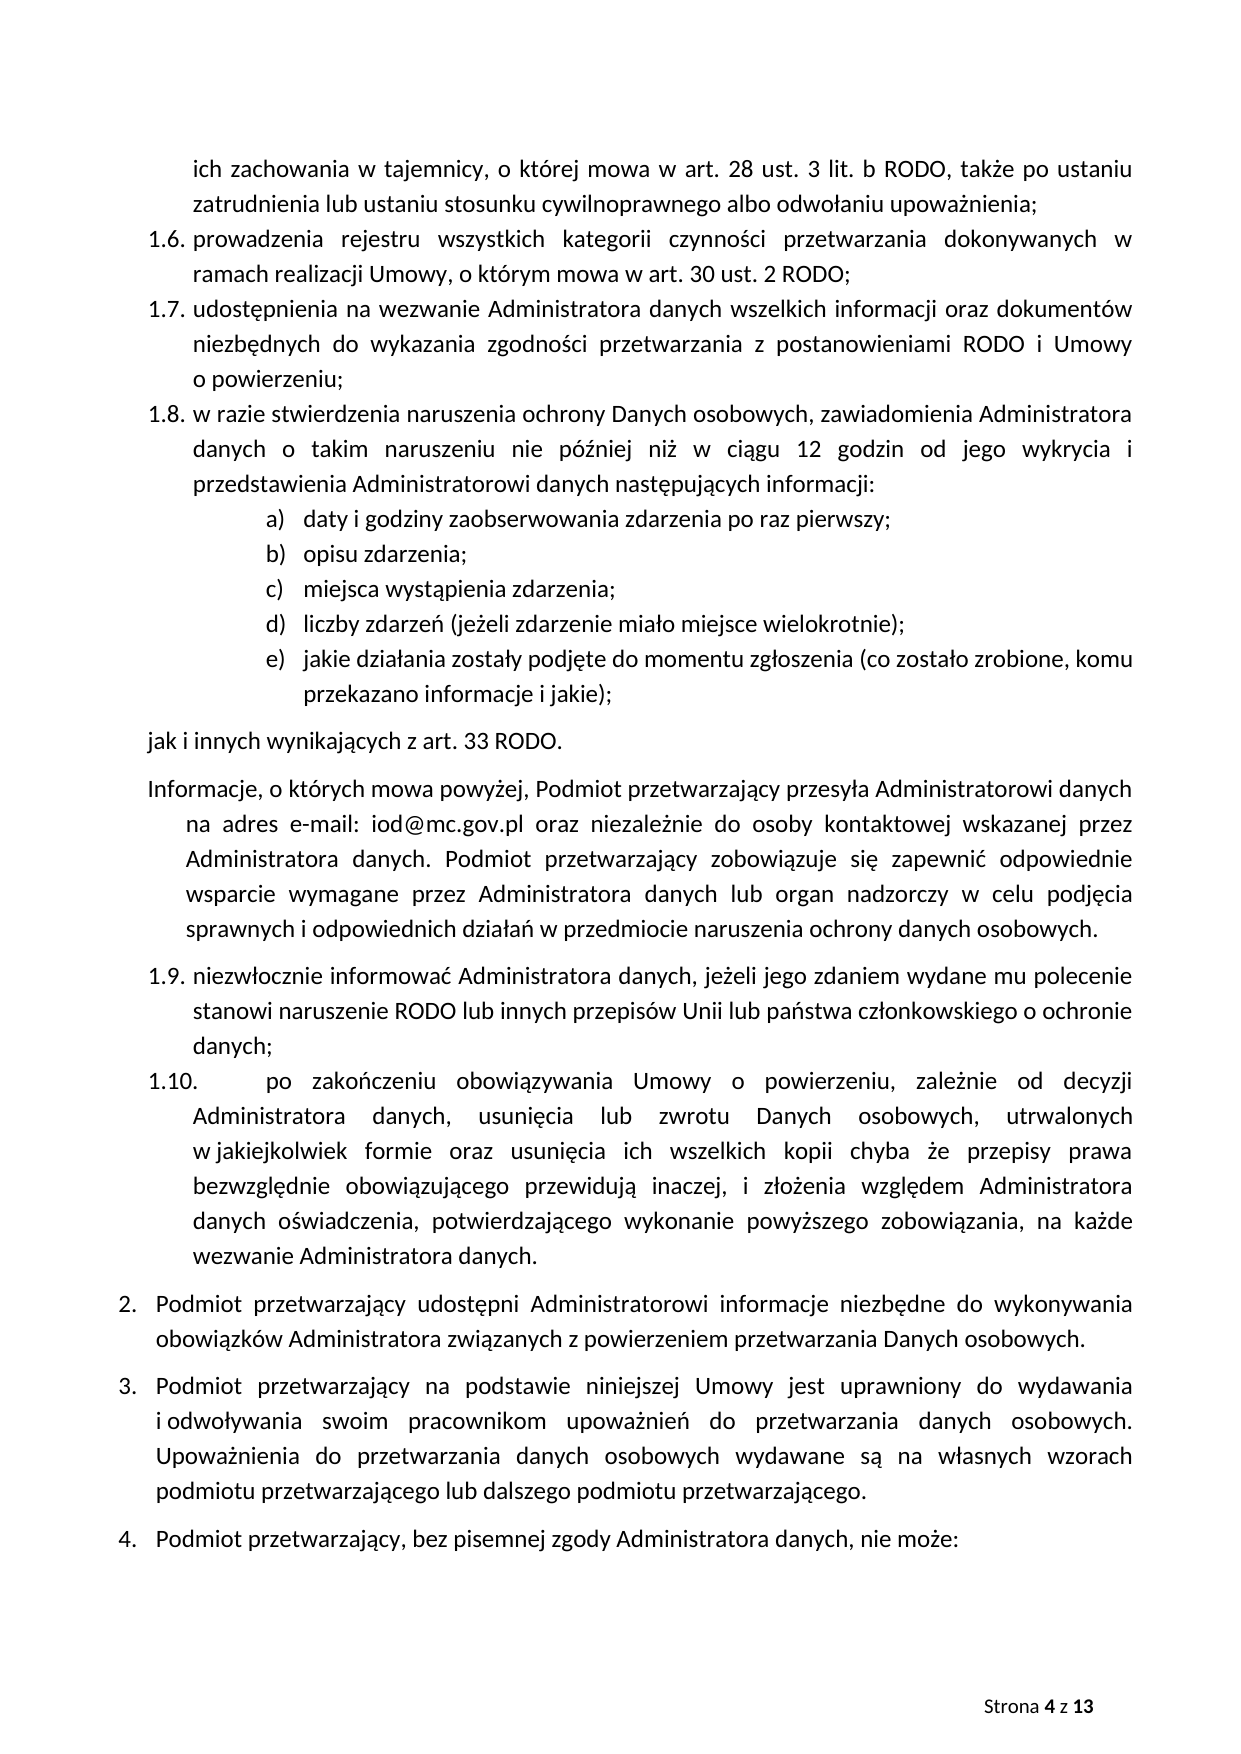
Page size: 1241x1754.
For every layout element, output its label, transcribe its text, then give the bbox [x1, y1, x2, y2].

list po zakończeniu obowiązywania Umowy o powierzeniu, zależnie od decyzji Administratora danych, usunięcia lub zwrotu Danych osobowych, utrwalonych w jakiejkolwiek formie oraz usunięcia ich wszelkich kopii chyba że przepisy prawa bezwzględnie obowiązującego przewidują inaczej, i złożenia względem Administratora danych oświadczenia, potwierdzającego wykonanie powyższego zobowiązania, na każde wezwanie Administratora danych. [148, 1065, 1134, 1271]
text jak i innych wynikających z art. 33 RODO. [147, 725, 1134, 756]
list Podmiot przetwarzający udostępni Administratorowi informacje niezbędne do wykonywania obowiązków Administratora związanych z powierzeniem przetwarzania Danych osobowych. [118, 1288, 1134, 1353]
list daty i godziny zaobserwowania zdarzenia po raz pierwszy; [266, 503, 1134, 533]
list liczby zdarzeń (jeżeli zdarzenie miało miejsce wielokrotnie); [266, 608, 1134, 638]
list opisu zdarzenia; [266, 538, 1134, 568]
list w razie stwierdzenia naruszenia ochrony Danych osobowych, zawiadomienia Administratora danych o takim naruszeniu nie później niż w ciągu 12 godzin od jego wykrycia i przedstawienia Administratorowi danych następujących informacji: [148, 398, 1134, 498]
list udostępnienia na wezwanie Administratora danych wszelkich informacji oraz dokumentów niezbędnych do wykazania zgodności przetwarzania z postanowieniami RODO i Umowy o powierzeniu; [148, 293, 1134, 393]
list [148, 153, 1134, 218]
list prowadzenia rejestru wszystkich kategorii czynności przetwarzania dokonywanych w ramach realizacji Umowy, o którym mowa w art. 30 ust. 2 RODO; [148, 223, 1134, 288]
list niezwłocznie informować Administratora danych, jeżeli jego zdaniem wydane mu polecenie stanowi naruszenie RODO lub innych przepisów Unii lub państwa członkowskiego o ochronie danych; [148, 960, 1134, 1061]
list miejsca wystąpienia zdarzenia; [266, 573, 1134, 603]
text Informacje, o których mowa powyżej, Podmiot przetwarzający przesyła Administratorowi danych na adres e-mail: iod@mc.gov.pl oraz niezależnie do osoby kontaktowej wskazanej przez Administratora danych. Podmiot przetwarzający zobowiązuje się zapewnić odpowiednie wsparcie wymagane przez Administratora danych lub organ nadzorczy w celu podjęcia sprawnych i odpowiednich działań w przedmiocie naruszenia ochrony danych osobowych. [147, 773, 1134, 943]
list Podmiot przetwarzający na podstawie niniejszej Umowy jest uprawniony do wydawania i odwoływania swoim pracownikom upoważnień do przetwarzania danych osobowych. Upoważnienia do przetwarzania danych osobowych wydawane są na własnych wzorach podmiotu przetwarzającego lub dalszego podmiotu przetwarzającego. [118, 1370, 1134, 1506]
list Podmiot przetwarzający, bez pisemnej zgody Administratora danych, nie może: [118, 1523, 1134, 1553]
list jakie działania zostały podjęte do momentu zgłoszenia (co zostało zrobione, komu przekazano informacje i jakie); [266, 643, 1134, 708]
